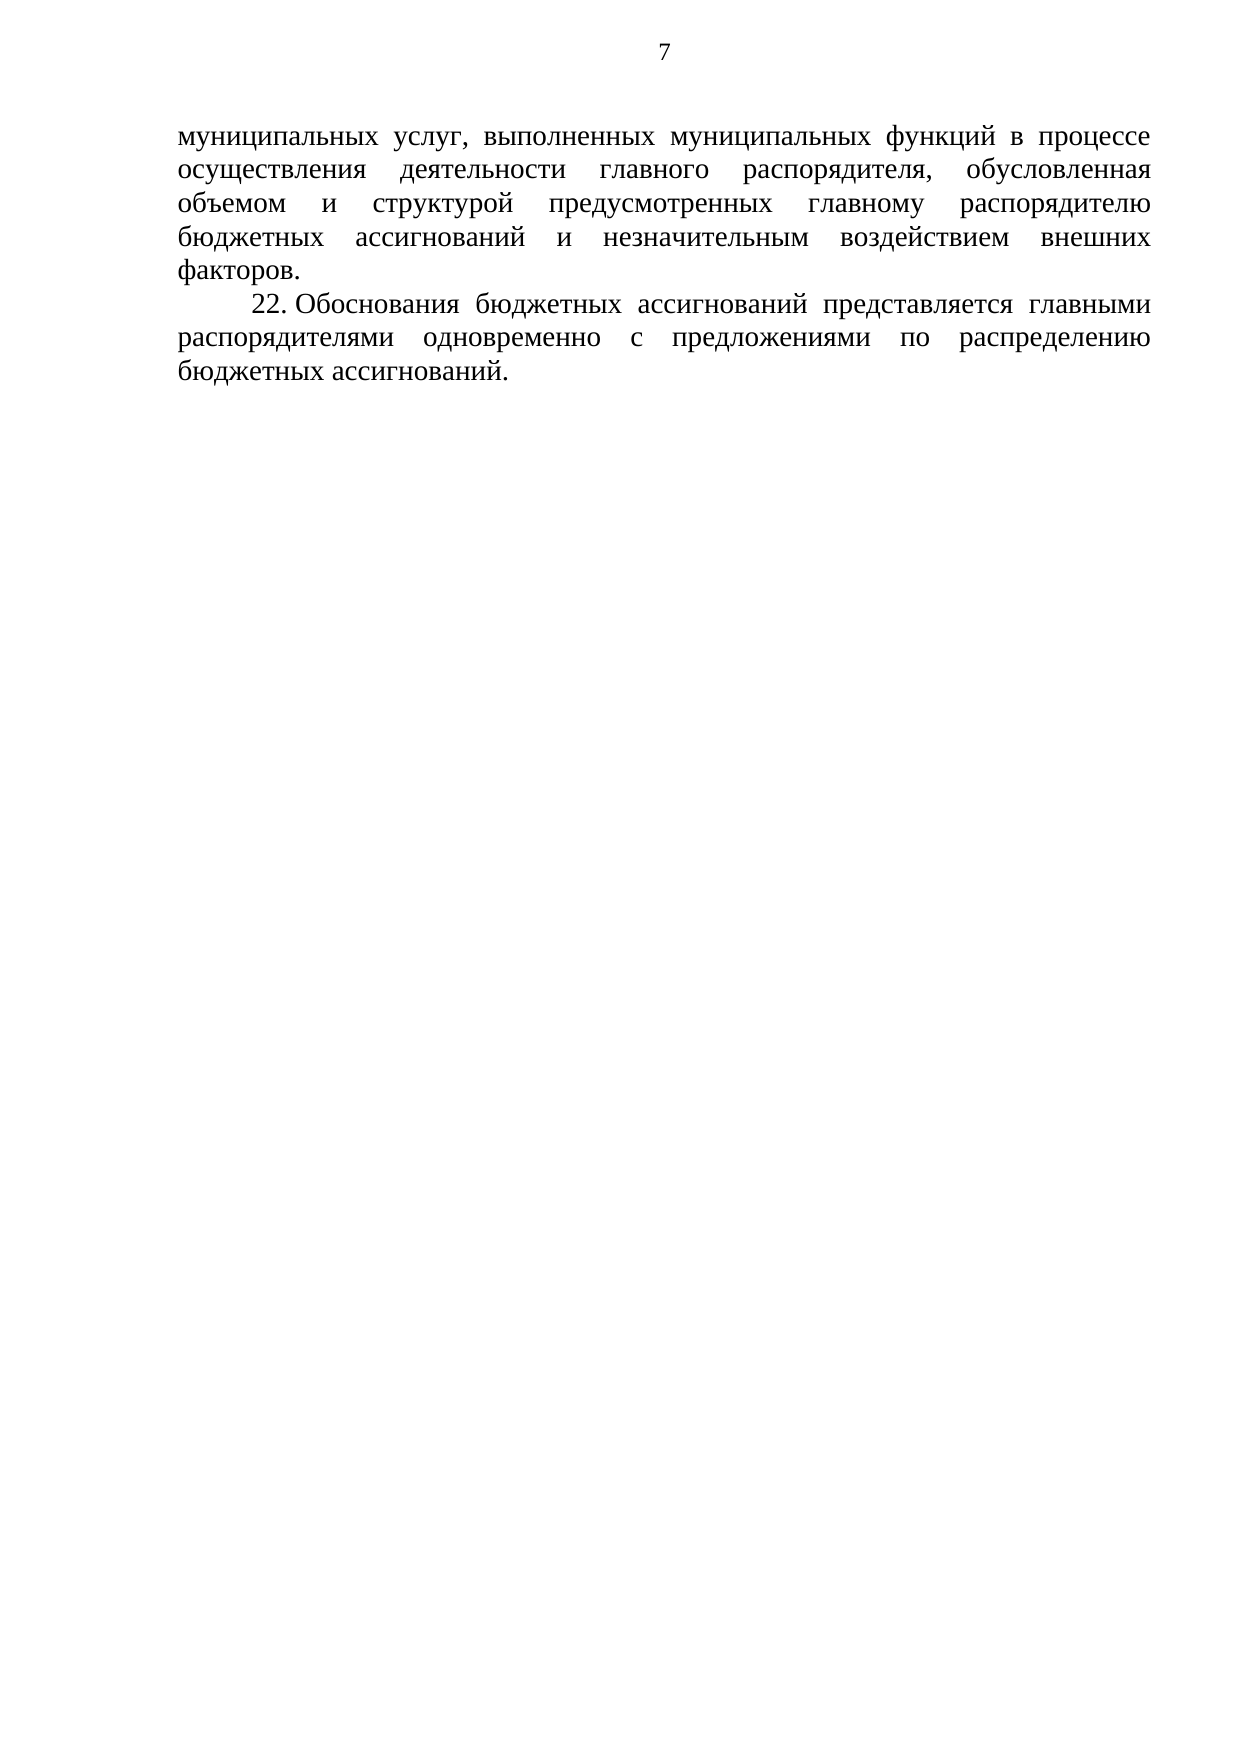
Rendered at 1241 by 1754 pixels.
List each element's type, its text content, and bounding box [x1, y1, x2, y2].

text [177, 118, 1152, 286]
text 22. Обоснования бюджетных ассигнований представляется главными распорядителями одновременно с предложениями по распределению бюджетных ассигнований. [177, 286, 1152, 386]
